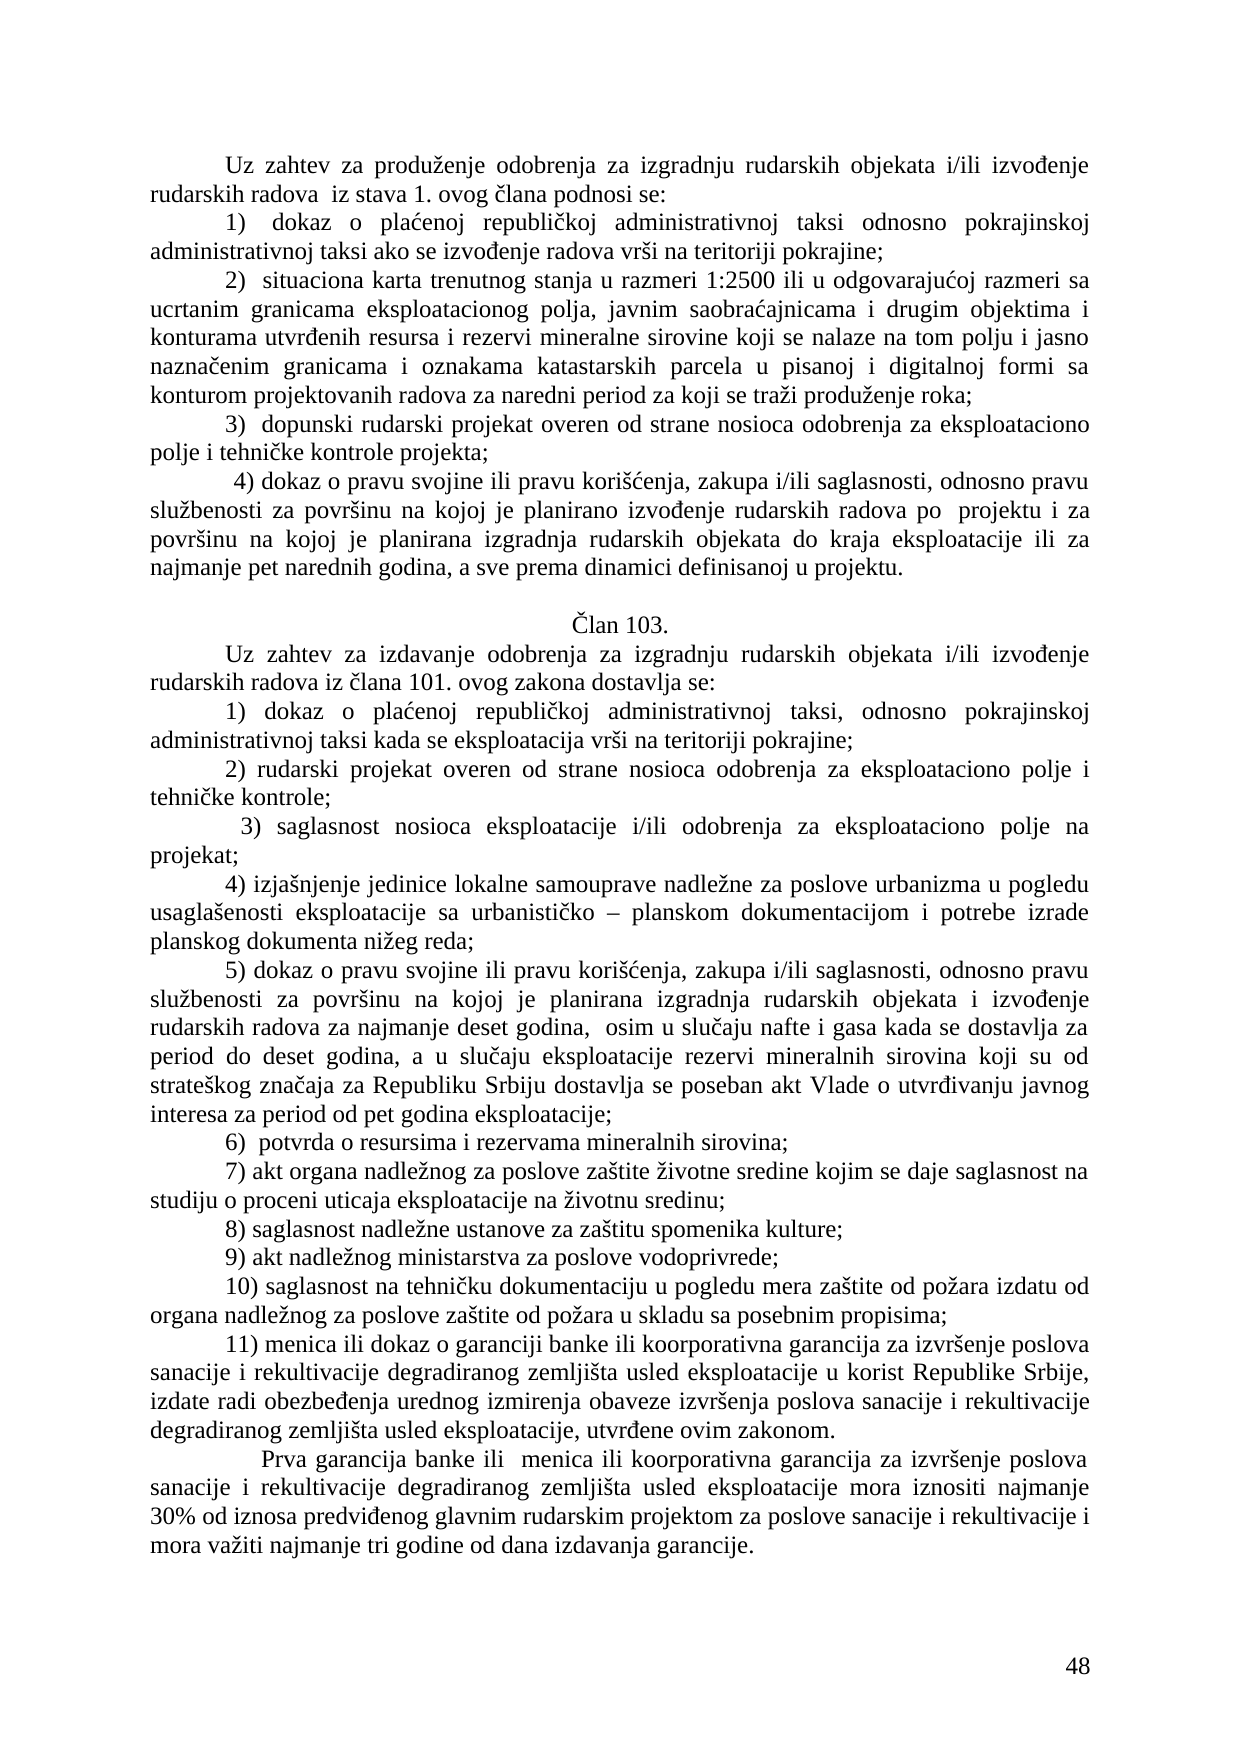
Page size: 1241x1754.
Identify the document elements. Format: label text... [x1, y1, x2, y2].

text Član 103. [150, 610, 1090, 639]
text 8) saglasnost nadležne ustanove za zaštitu spomenika kulture; [150, 1214, 1090, 1242]
text 5) dokaz o pravu svojine ili pravu korišćenja, zakupa i/ili saglasnosti, odnosno pravu službenosti za površinu na kojoj je planirana izgradnja rudarskih objekata i izvođenje rudarskih radova za najmanje deset godina, osim u slučaju nafte i gasa kada se dostavlja za period do deset godina, a u slučaju eksploatacije rezervi mineralnih sirovina koji su od strateškog značaja za Republiku Srbiju dostavlja se poseban akt Vlade o utvrđivanju javnog interesa za period od pet godina eksploatacije; [150, 955, 1090, 1127]
text 11) menica ili dokaz o garanciji banke ili koorporativna garancija za izvršenje poslova sanacije i rekultivacije degradiranog zemljišta usled eksploatacije u korist Republike Srbije, izdate radi obezbeđenja urednog izmirenja obaveze izvršenja poslova sanacije i rekultivacije degradiranog zemljišta usled eksploatacije, utvrđene ovim zakonom. [150, 1329, 1090, 1444]
text Uz zahtev za produženje odobrenja za izgradnju rudarskih objekata i/ili izvođenje rudarskih radova iz stava 1. ovog člana podnosi se: [150, 150, 1090, 207]
text 7) akt organa nadležnog za poslove zaštite životne sredine kojim se daje saglasnost na studiju o proceni uticaja eksploatacije na životnu sredinu; [150, 1156, 1090, 1214]
text 9) akt nadležnog ministarstva za poslove vodoprivrede; [150, 1242, 1090, 1271]
text 6) potvrda o resursima i rezervama mineralnih sirovina; [150, 1127, 1090, 1156]
list dokaz o plaćenoj republičkoj administrativnoj taksi odnosno pokrajinskoj administrativnoj taksi ako se izvođenje radova vrši na teritoriji pokrajine; [150, 207, 1090, 265]
text 10) saglasnost na tehničku dokumentaciju u pogledu mera zaštite od požara izdatu od organa nadležnog za poslove zaštite od požara u skladu sa posebnim propisima; [150, 1271, 1090, 1329]
text 2) rudarski projekat overen od strane nosioca odobrenja za eksploataciono polje i tehničke kontrole; [150, 754, 1090, 811]
text Uz zahtev za izdavanje odobrenja za izgradnju rudarskih objekata i/ili izvođenje rudarskih radova iz člana 101. ovog zakona dostavlja se: [150, 639, 1090, 696]
text Prva garancija banke ili menica ili koorporativna garancija za izvršenje poslova sanacije i rekultivacije degradiranog zemljišta usled eksploatacije mora iznositi najmanje 30% od iznosa predviđenog glavnim rudarskim projektom za poslove sanacije i rekultivacije i mora važiti najmanje tri godine od dana izdavanja garancije. [150, 1444, 1090, 1559]
list dopunski rudarski projekat overen od strane nosioca odobrenja za eksploataciono polje i tehničke kontrole projekta; [150, 409, 1090, 466]
text 3) saglasnost nosioca eksploatacije i/ili odobrenja za eksploataciono polje na projekat; [150, 811, 1090, 869]
text 1) dokaz o plaćenoj republičkoj administrativnoj taksi, odnosno pokrajinskoj administrativnoj taksi kada se eksploatacija vrši na teritoriji pokrajine; [150, 696, 1090, 754]
list situaciona karta trenutnog stanja u razmeri 1:2500 ili u odgovarajućoj razmeri sa ucrtanim granicama eksploatacionog polja, javnim saobraćajnicama i drugim objektima i konturama utvrđenih resursa i rezervi mineralne sirovine koji se nalaze na tom polju i jasno naznačenim granicama i oznakama katastarskih parcela u pisanoj i digitalnoj formi sa konturom projektovanih radova za naredni period za koji se traži produženje roka; [150, 265, 1090, 409]
text 4) dokaz o pravu svojine ili pravu korišćenja, zakupa i/ili saglasnosti, odnosno pravu službenosti za površinu na kojoj je planirano izvođenje rudarskih radova po projektu i za površinu na kojoj je planirana izgradnja rudarskih objekata do kraja eksploatacije ili za najmanje pet narednih godina, a sve prema dinamici definisanoj u projektu. [150, 466, 1090, 581]
text 4) izjašnjenje jedinice lokalne samouprave nadležne za poslove urbanizma u pogledu usaglašenosti eksploatacije sa urbanističko – planskom dokumentacijom i potrebe izrade planskog dokumenta nižeg reda; [150, 869, 1090, 955]
